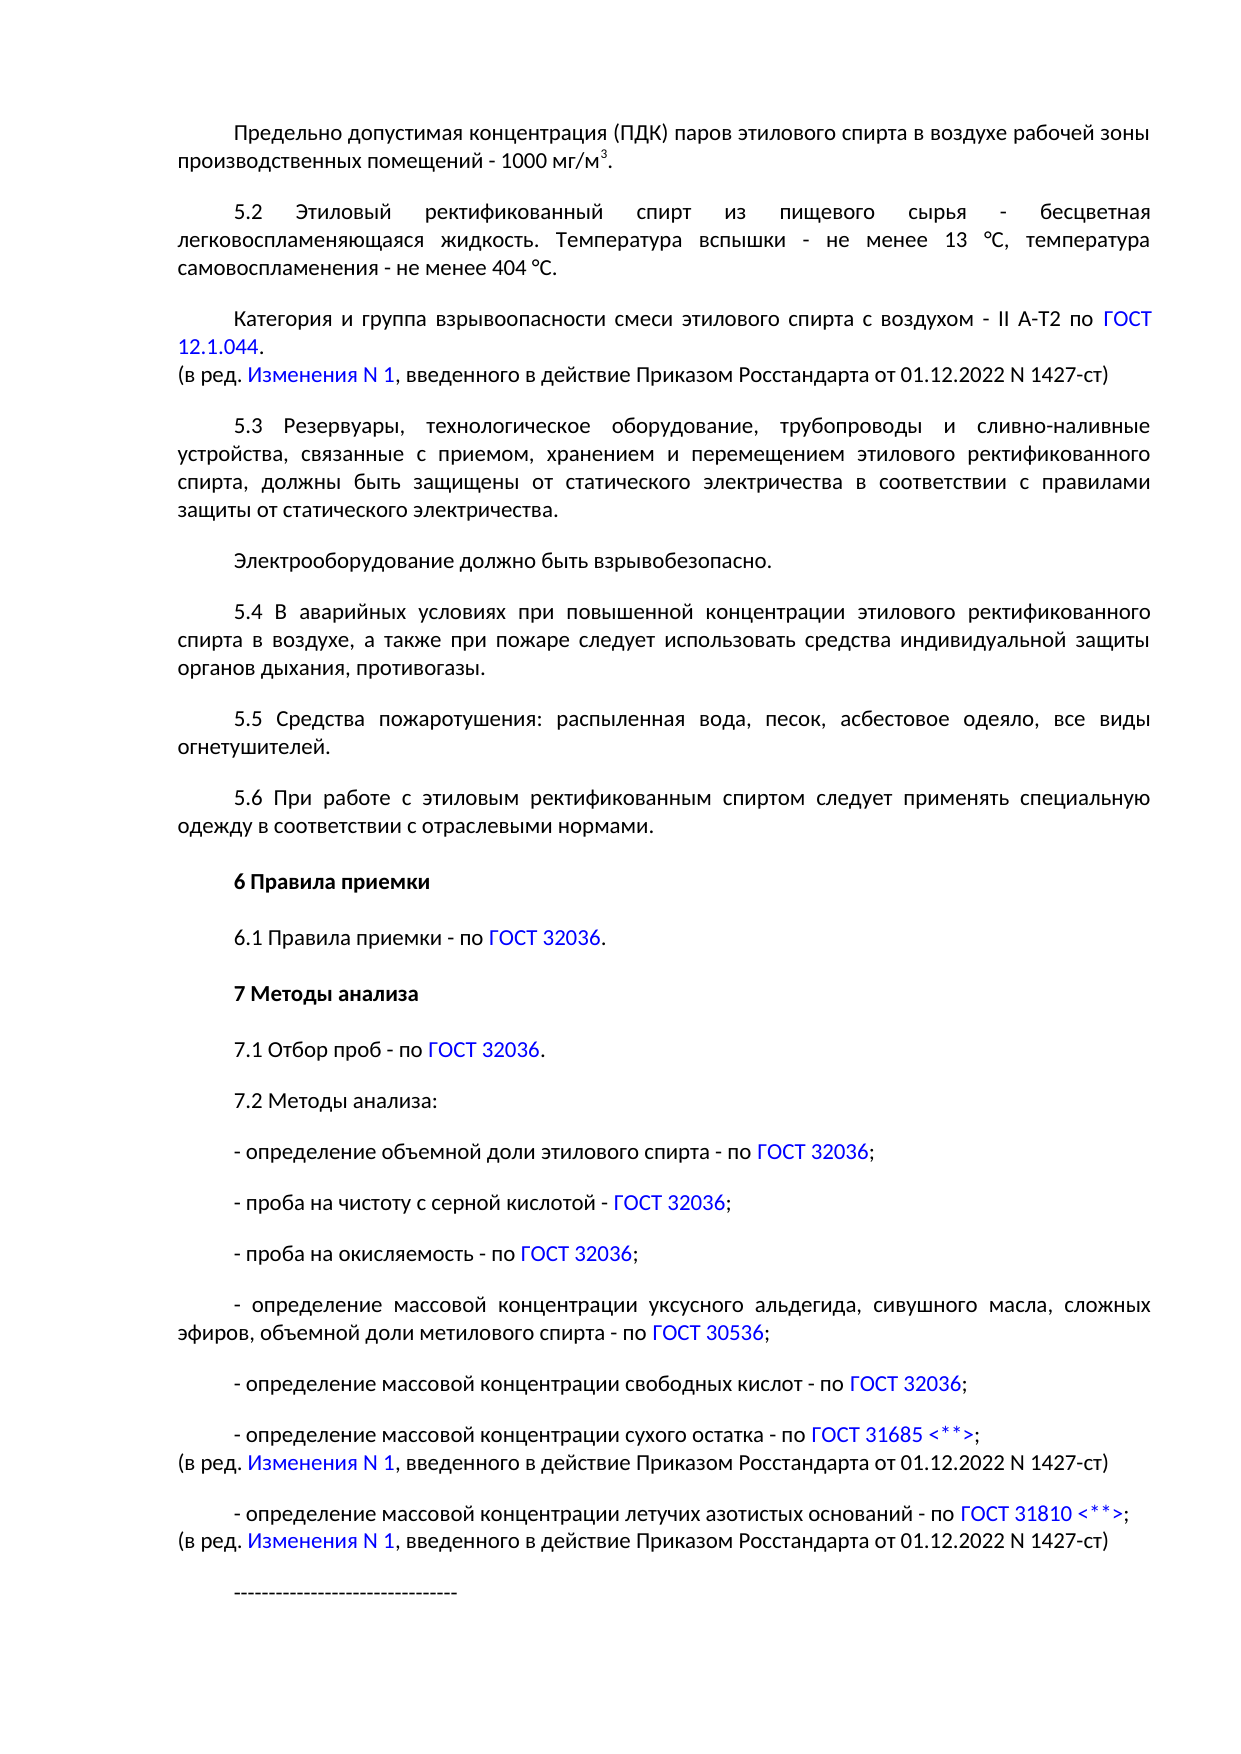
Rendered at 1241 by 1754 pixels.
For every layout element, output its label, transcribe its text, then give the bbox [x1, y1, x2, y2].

text Электрооборудование должно быть взрывобезопасно. [177, 546, 1152, 574]
text 7.1 Отбор проб - по ГОСТ 32036. [177, 1035, 1152, 1063]
text 5.2 Этиловый ректификованный спирт из пищевого сырья - бесцветная легковоспламеняющаяся жидкость. Температура вспышки - не менее 13 °C, температура самовоспламенения - не менее 404 °C. [177, 197, 1152, 281]
title 6 Правила приемки [177, 867, 1152, 895]
text 6.1 Правила приемки - по ГОСТ 32036. [177, 923, 1152, 951]
text 5.6 При работе с этиловым ректификованным спиртом следует применять специальную одежду в соответствии с отраслевыми нормами. [177, 783, 1152, 839]
text (в ред. Изменения N 1, введенного в действие Приказом Росстандарта от 01.12.2022 N 1427-ст) [177, 1527, 1152, 1555]
text -------------------------------- [177, 1578, 1152, 1606]
text - проба на окисляемость - по ГОСТ 32036; [177, 1239, 1152, 1267]
text - определение массовой концентрации летучих азотистых оснований - по ГОСТ 31810 <**>; [177, 1499, 1152, 1527]
text (в ред. Изменения N 1, введенного в действие Приказом Росстандарта от 01.12.2022 N 1427-ст) [177, 360, 1152, 388]
text 5.5 Средства пожаротушения: распыленная вода, песок, асбестовое одеяло, все виды огнетушителей. [177, 704, 1152, 760]
title 7 Методы анализа [177, 979, 1152, 1007]
text (в ред. Изменения N 1, введенного в действие Приказом Росстандарта от 01.12.2022 N 1427-ст) [177, 1448, 1152, 1476]
text 7.2 Методы анализа: [177, 1086, 1152, 1114]
text - определение объемной доли этилового спирта - по ГОСТ 32036; [177, 1137, 1152, 1165]
text Предельно допустимая концентрация (ПДК) паров этилового спирта в воздухе рабочей зоны производственных помещений - 1000 мг/м3. [177, 118, 1152, 174]
text - проба на чистоту с серной кислотой - ГОСТ 32036; [177, 1188, 1152, 1216]
text 5.4 В аварийных условиях при повышенной концентрации этилового ректификованного спирта в воздухе, а также при пожаре следует использовать средства индивидуальной защиты органов дыхания, противогазы. [177, 597, 1152, 681]
text - определение массовой концентрации свободных кислот - по ГОСТ 32036; [177, 1369, 1152, 1397]
text - определение массовой концентрации уксусного альдегида, сивушного масла, сложных эфиров, объемной доли метилового спирта - по ГОСТ 30536; [177, 1290, 1152, 1346]
text - определение массовой концентрации сухого остатка - по ГОСТ 31685 <**>; [177, 1420, 1152, 1448]
text 5.3 Резервуары, технологическое оборудование, трубопроводы и сливно-наливные устройства, связанные с приемом, хранением и перемещением этилового ректификованного спирта, должны быть защищены от статического электричества в соответствии с правилами защиты от статического электричества. [177, 411, 1152, 523]
text Категория и группа взрывоопасности смеси этилового спирта с воздухом - II А-Т2 по ГОСТ 12.1.044. [177, 304, 1152, 360]
